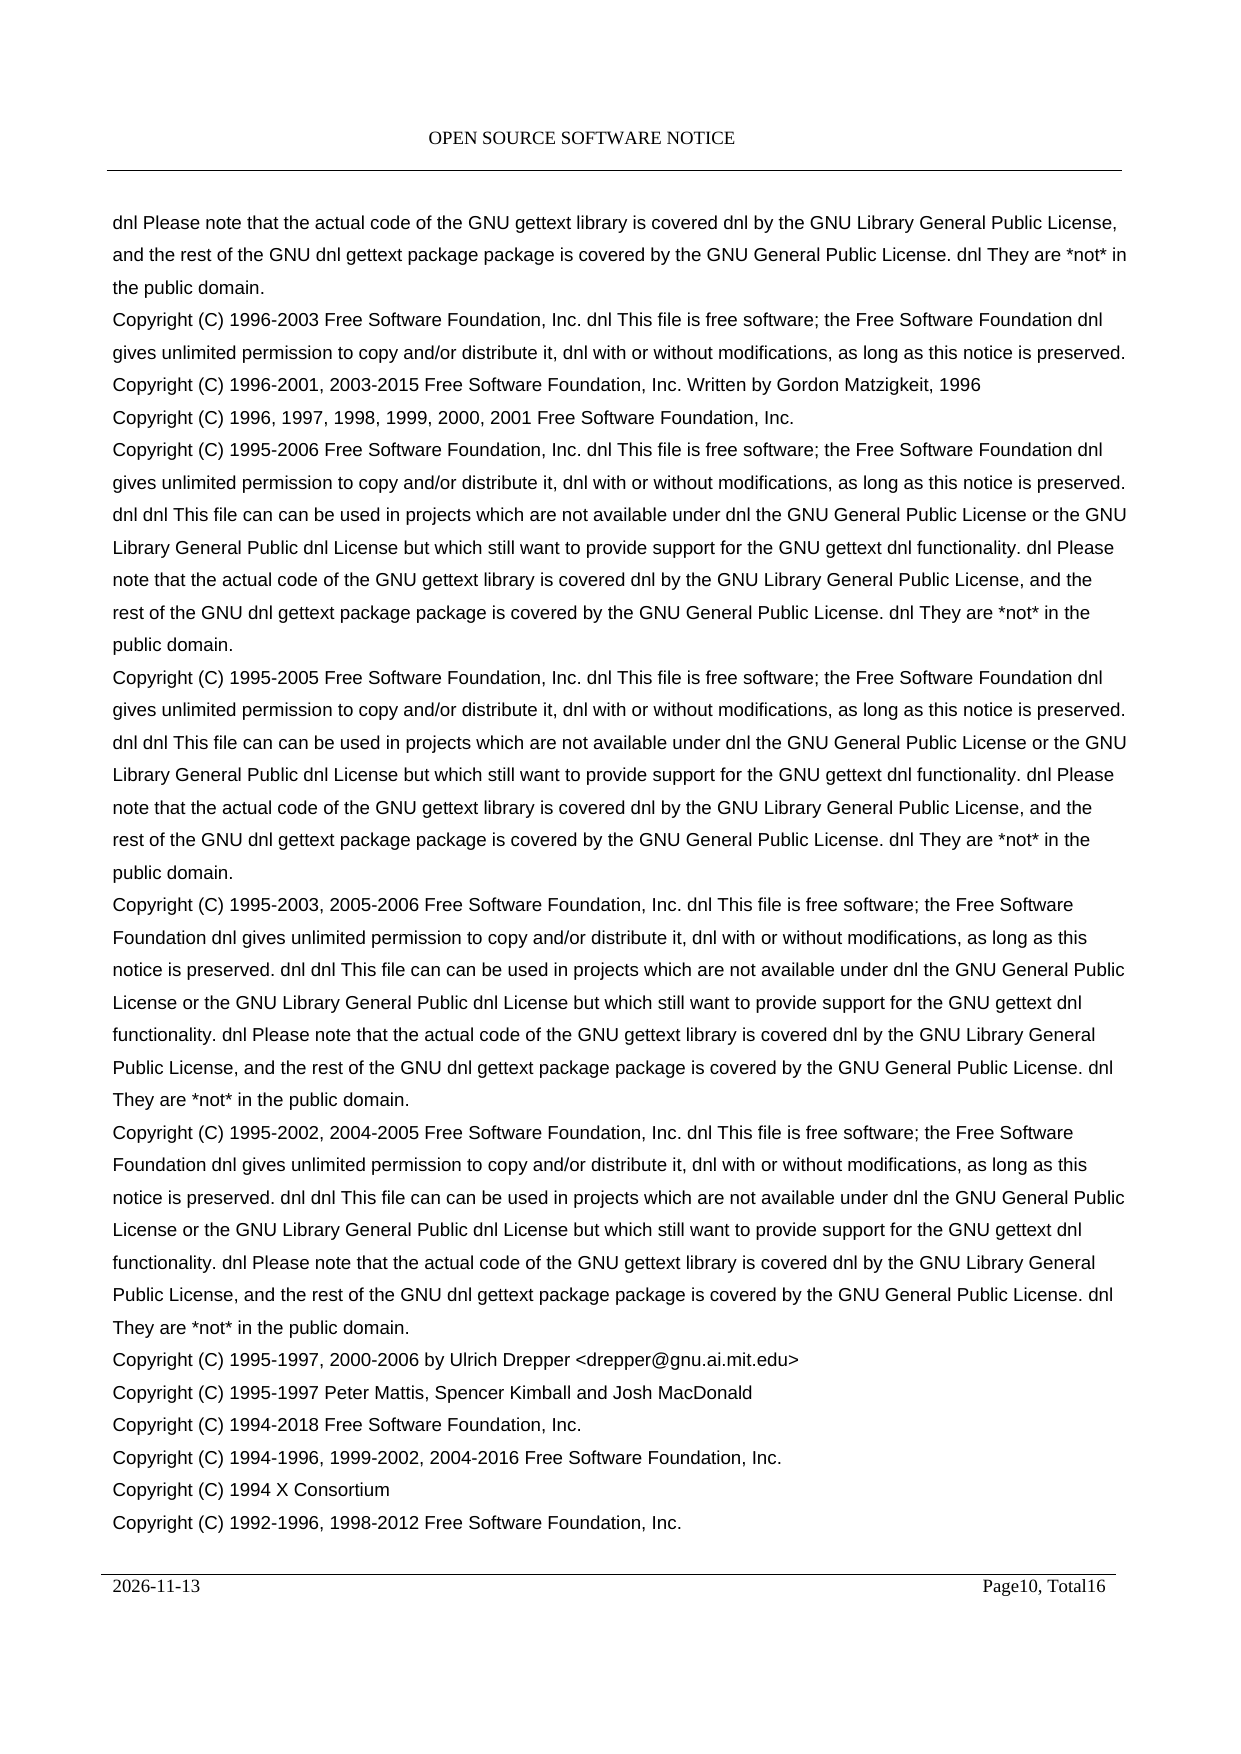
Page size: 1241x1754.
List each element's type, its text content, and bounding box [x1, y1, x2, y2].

text Copyright (C) 1994-1996, 1999-2002, 2004-2016 Free Software Foundation, Inc. [112, 1441, 1128, 1474]
text Copyright (C) 1996-2003 Free Software Foundation, Inc. dnl This file is free software; the Free Software Foundation dnl gives unlimited permission to copy and/or distribute it, dnl with or without modifications, as long as this notice is preserved. [112, 304, 1128, 369]
text Copyright (C) 1995-2003, 2005-2006 Free Software Foundation, Inc. dnl This file is free software; the Free Software Foundation dnl gives unlimited permission to copy and/or distribute it, dnl with or without modifications, as long as this notice is preserved. dnl dnl This file can can be used in projects which are not available under dnl the GNU General Public License or the GNU Library General Public dnl License but which still want to provide support for the GNU gettext dnl functionality. dnl Please note that the actual code of the GNU gettext library is covered dnl by the GNU Library General Public License, and the rest of the GNU dnl gettext package package is covered by the GNU General Public License. dnl They are *not* in the public domain. [112, 889, 1128, 1116]
text Copyright (C) 1994-2018 Free Software Foundation, Inc. [112, 1409, 1128, 1441]
text Copyright (C) 1995-1997, 2000-2006 by Ulrich Drepper <drepper@gnu.ai.mit.edu> [112, 1344, 1128, 1376]
text Copyright (C) 1995-1997 Peter Mattis, Spencer Kimball and Josh MacDonald [112, 1376, 1128, 1409]
text Copyright (C) 1996, 1997, 1998, 1999, 2000, 2001 Free Software Foundation, Inc. [112, 401, 1128, 434]
text Copyright (C) 1996-2001, 2003-2015 Free Software Foundation, Inc. Written by Gordon Matzigkeit, 1996 [112, 369, 1128, 401]
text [112, 206, 1128, 304]
text Copyright (C) 1992-1996, 1998-2012 Free Software Foundation, Inc. [112, 1506, 1128, 1539]
text Copyright (C) 1995-2002, 2004-2005 Free Software Foundation, Inc. dnl This file is free software; the Free Software Foundation dnl gives unlimited permission to copy and/or distribute it, dnl with or without modifications, as long as this notice is preserved. dnl dnl This file can can be used in projects which are not available under dnl the GNU General Public License or the GNU Library General Public dnl License but which still want to provide support for the GNU gettext dnl functionality. dnl Please note that the actual code of the GNU gettext library is covered dnl by the GNU Library General Public License, and the rest of the GNU dnl gettext package package is covered by the GNU General Public License. dnl They are *not* in the public domain. [112, 1116, 1128, 1344]
text Copyright (C) 1995-2006 Free Software Foundation, Inc. dnl This file is free software; the Free Software Foundation dnl gives unlimited permission to copy and/or distribute it, dnl with or without modifications, as long as this notice is preserved. dnl dnl This file can can be used in projects which are not available under dnl the GNU General Public License or the GNU Library General Public dnl License but which still want to provide support for the GNU gettext dnl functionality. dnl Please note that the actual code of the GNU gettext library is covered dnl by the GNU Library General Public License, and the rest of the GNU dnl gettext package package is covered by the GNU General Public License. dnl They are *not* in the public domain. [112, 434, 1128, 661]
text Copyright (C) 1995-2005 Free Software Foundation, Inc. dnl This file is free software; the Free Software Foundation dnl gives unlimited permission to copy and/or distribute it, dnl with or without modifications, as long as this notice is preserved. dnl dnl This file can can be used in projects which are not available under dnl the GNU General Public License or the GNU Library General Public dnl License but which still want to provide support for the GNU gettext dnl functionality. dnl Please note that the actual code of the GNU gettext library is covered dnl by the GNU Library General Public License, and the rest of the GNU dnl gettext package package is covered by the GNU General Public License. dnl They are *not* in the public domain. [112, 661, 1128, 889]
text Copyright (C) 1994 X Consortium [112, 1474, 1128, 1506]
